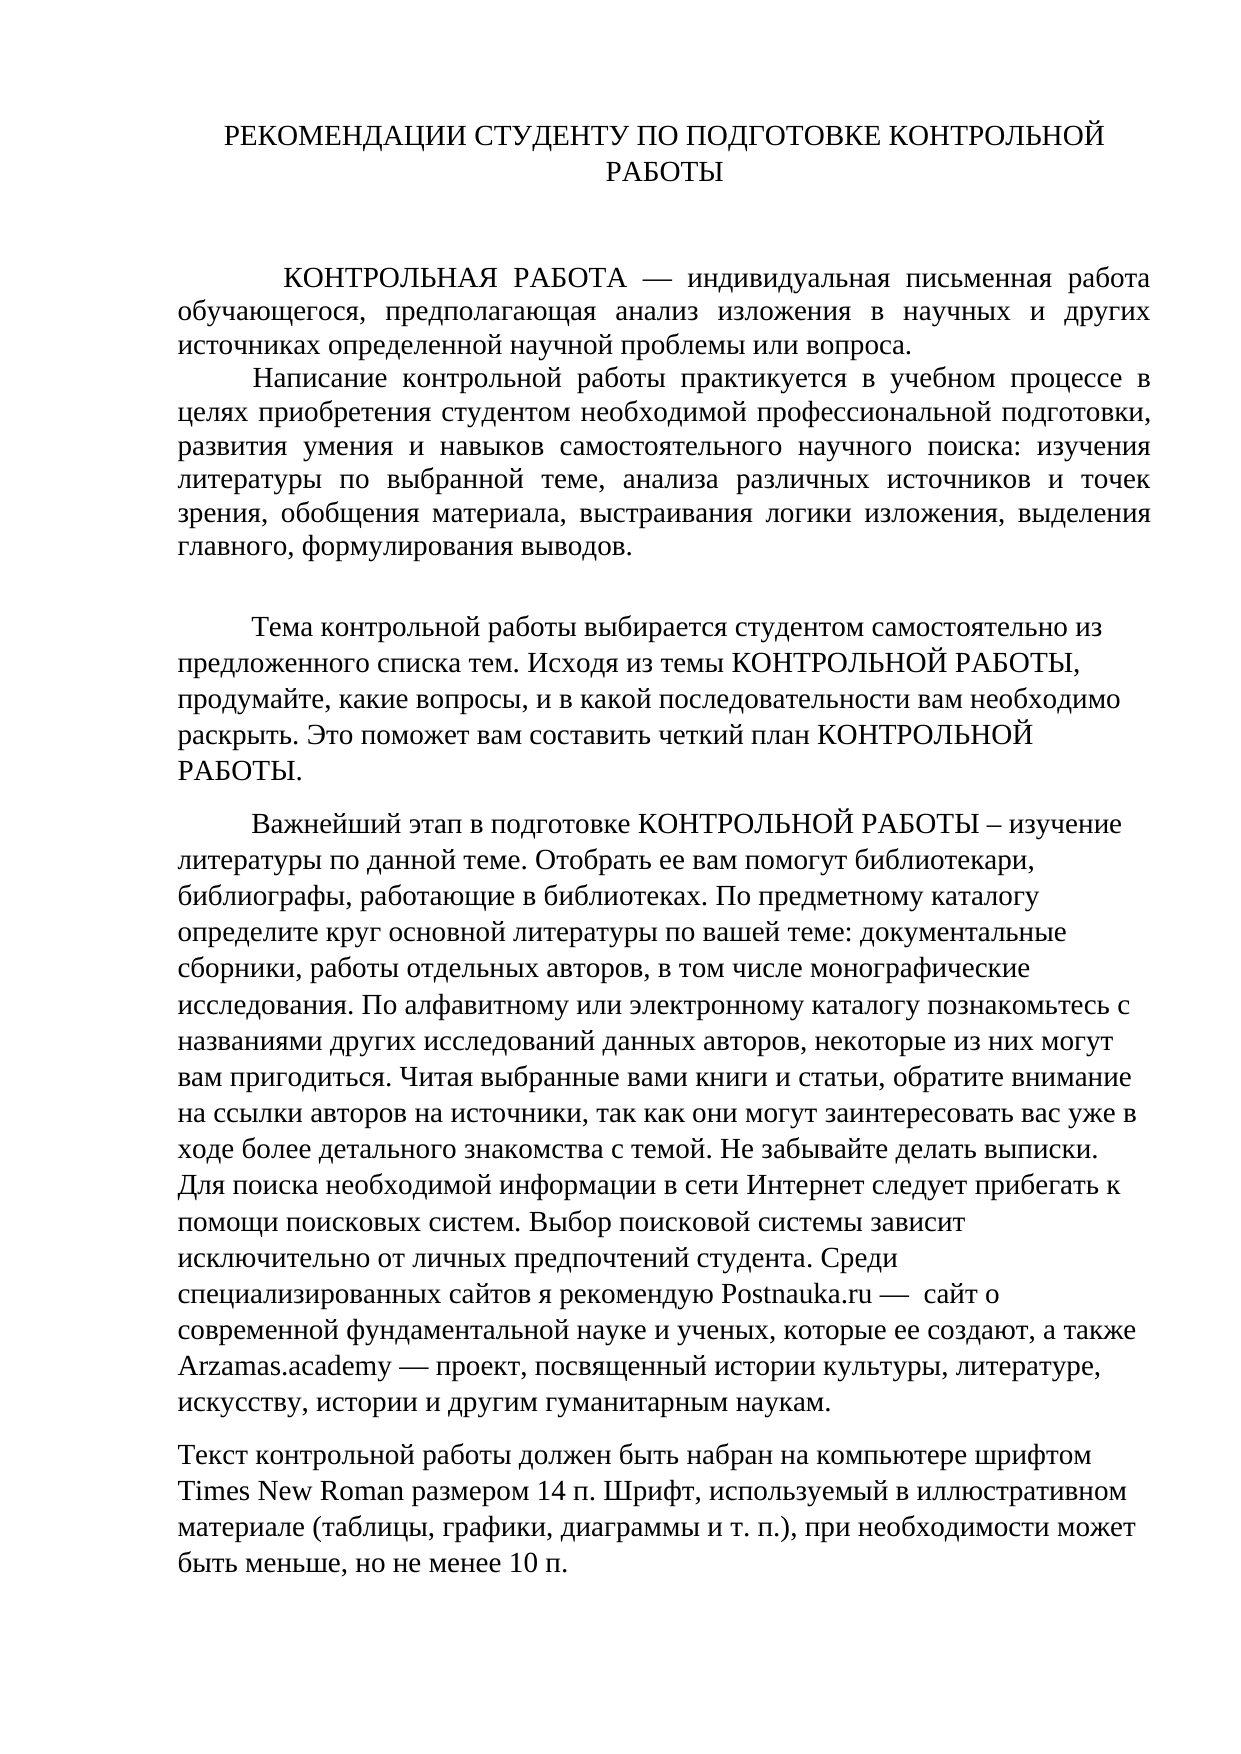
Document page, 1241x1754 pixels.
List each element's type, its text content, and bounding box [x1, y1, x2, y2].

text РЕКОМЕНДАЦИИ СТУДЕНТУ ПО ПОДГОТОВКЕ КОНТРОЛЬНОЙ РАБОТЫ [177, 118, 1152, 188]
text Написание контрольной работы практикуется в учебном процессе в целях приобретения студентом необходимой профессиональной подготовки, развития умения и навыков самостоятельного научного поиска: изучения литературы по выбранной теме, анализа различных источников и точек зрения, обобщения материала, выстраивания логики изложения, выделения главного, формулирования выводов. [177, 361, 1152, 562]
text КОНТРОЛЬНАЯ РАБОТА — индивидуальная письменная работа обучающегося, предполагающая анализ изложения в научных и других источниках определенной научной проблемы или вопроса. [177, 260, 1152, 361]
text Важнейший этап в подготовке КОНТРОЛЬНОЙ РАБОТЫ – изучение литературы по данной теме. Отобрать ее вам помогут библиотекари, библиографы, работающие в библиотеках. По предметному каталогу определите круг основной литературы по вашей теме: документальные сборники, работы отдельных авторов, в том числе монографические исследования. По алфавитному или электронному каталогу познакомьтесь с названиями других исследований данных авторов, некоторые из них могут вам пригодиться. Читая выбранные вами книги и статьи, обратите внимание на ссылки авторов на источники, так как они могут заинтересовать вас уже в ходе более детального знакомства с темой. Не забывайте делать выписки. Для поиска необходимой информации в сети Интернет следует прибегать к помощи поисковых систем. Выбор поисковой системы зависит исключительно от личных предпочтений студента. Среди специализированных сайтов я рекомендую Postnauka.ru — сайт о современной фундаментальной науке и ученых, которые ее создают, а также Arzamas.academy — проект, посвященный истории культуры, литературе, искусству, истории и другим гуманитарным наукам. [177, 806, 1152, 1418]
text Тема контрольной работы выбирается студентом самостоятельно из предложенного списка тем. Исходя из темы КОНТРОЛЬНОЙ РАБОТЫ, продумайте, какие вопросы, и в какой последовательности вам необходимо раскрыть. Это поможет вам составить четкий план КОНТРОЛЬНОЙ РАБОТЫ. [177, 609, 1152, 787]
text Текст контрольной работы должен быть набран на компьютере шрифтом Times New Roman размером 14 п. Шрифт, используемый в иллюстративном материале (таблицы, графики, диаграммы и т. п.), при необходимости может быть меньше, но не менее 10 п. [177, 1437, 1152, 1579]
